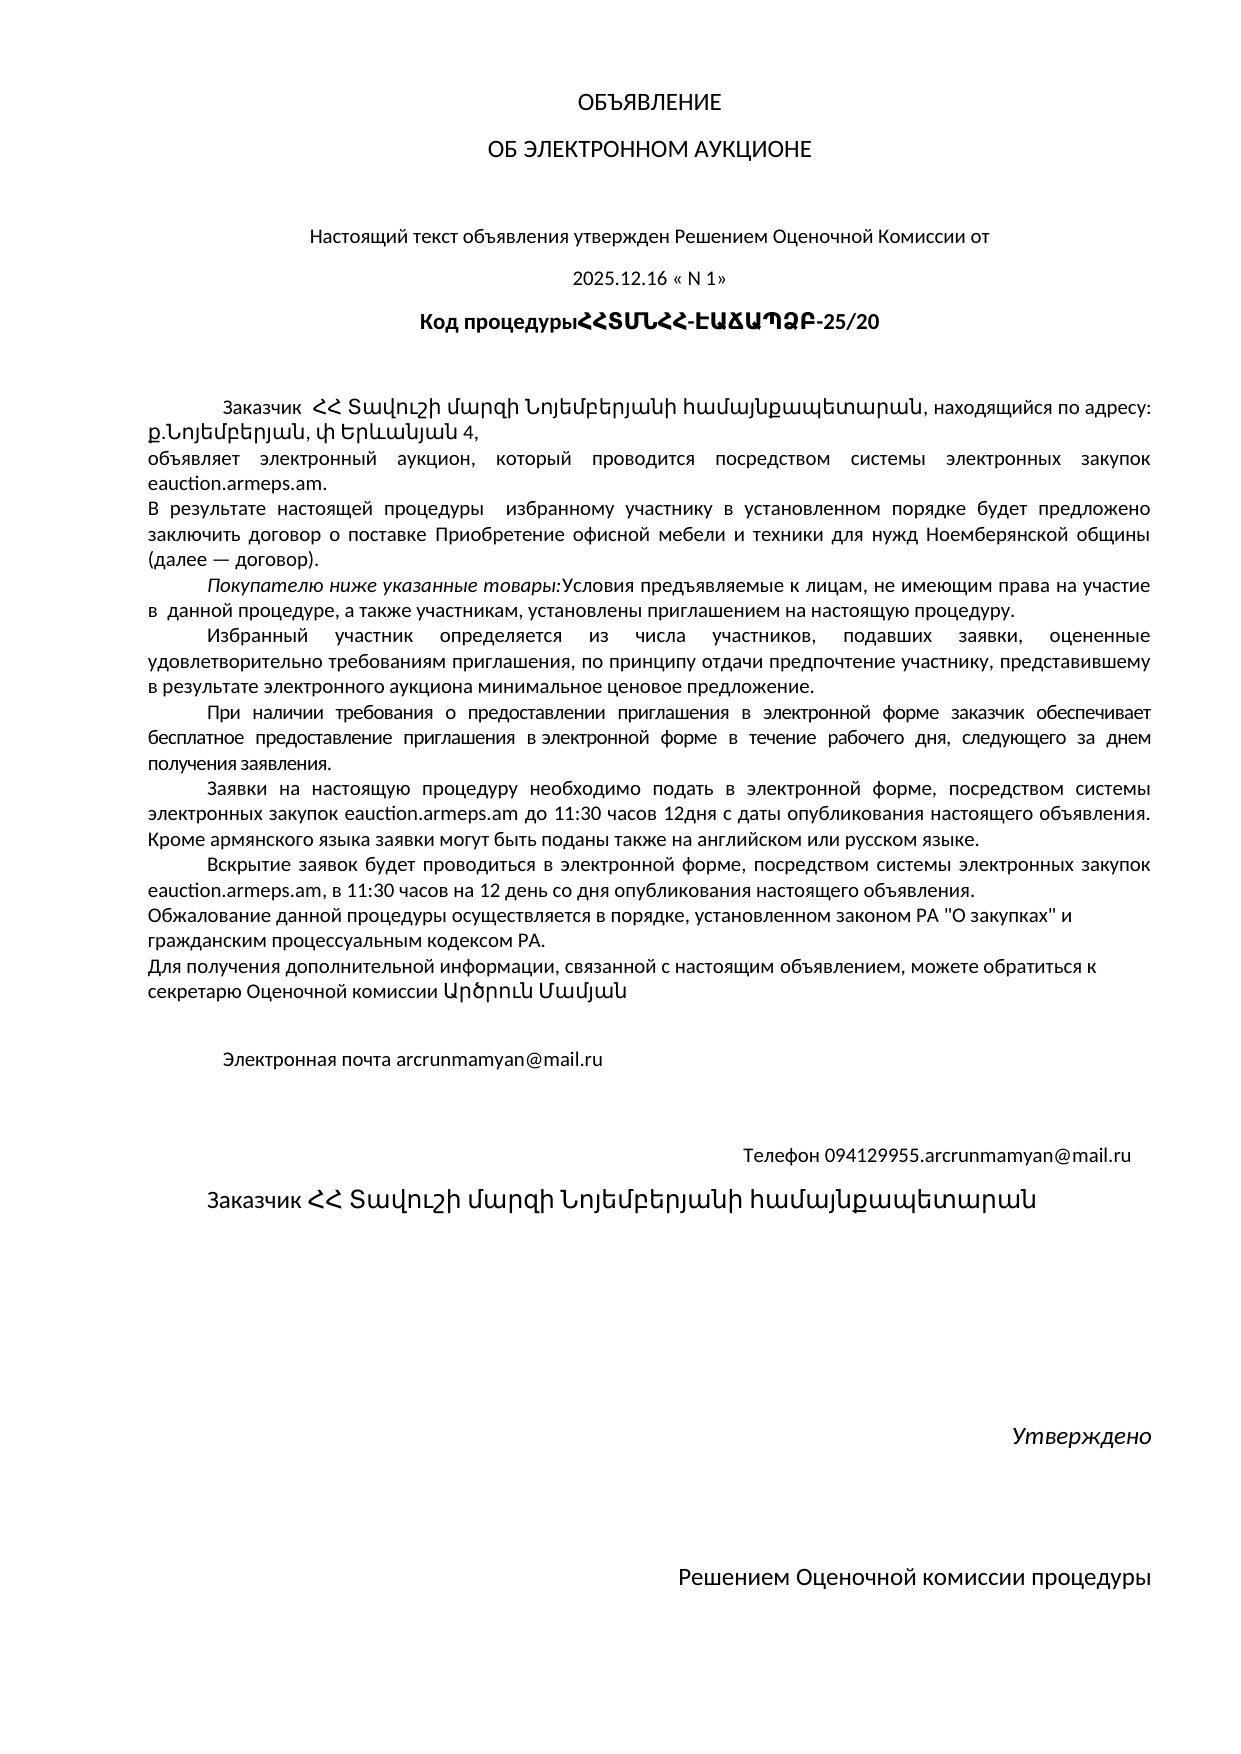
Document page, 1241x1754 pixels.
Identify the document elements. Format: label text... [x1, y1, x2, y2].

text Заказчик ՀՀ Տավուշի մարզի Նոյեմբերյանի համայնքապետարան [148, 1184, 1152, 1214]
text Избранный участник определяется из числа участников, подавших заявки, оцененные удовлетворительно требованиям приглашения, по принципу отдачи предпочтение участнику, представившему в результате электронного аукциона минимальное ценовое предложение. [148, 623, 1152, 699]
text Заказчик ՀՀ Տավուշի մարզի Նոյեմբերյանի համայնքապետարան, находящийся по адресу: ք.Նոյեմբերյան, փ Երևանյան 4, [148, 394, 1152, 445]
text Обжалование данной процедуры осуществляется в порядке, установленном законом РА "О закупках" и гражданским процессуальным кодексом РА. [148, 902, 1152, 953]
text ОБЪЯВЛЕНИЕ [148, 86, 1152, 117]
text Покупателю ниже указанные товары:Условия предъявляемые к лицам, не имеющим права на участие в данной процедуре, а также участникам, установлены приглашением на настоящую процедуру. [148, 572, 1152, 623]
text Заявки на настоящую процедуру необходимо подать в электронной форме, посредством системы электронных закупок eauction.armeps.am до 11:30 часов 12дня с даты опубликования настоящего объявления. Кроме армянского языка заявки могут быть поданы также на английском или русском языке. [148, 775, 1152, 851]
text ОБ ЭЛЕКТРОННОМ АУКЦИОНЕ [148, 134, 1152, 164]
text объявляет электронный аукцион, который проводится посредством системы электронных закупок eauction.armeps.am. [148, 445, 1152, 496]
text При наличии требования о предоставлении приглашения в электронной форме заказчик обеспечивает бесплатное предоставление приглашения в электронной форме в течение рабочего дня, следующего за днем получения заявления. [148, 699, 1152, 775]
text Телефон 094129955.arcrunmamyan@mail.ru [325, 1088, 1152, 1167]
text Для получения дополнительной информации, связанной с настоящим объявлением, можете обратиться к секретарю Оценочной комиссии Արծրուն Մամյան [148, 953, 1152, 1004]
text В результате настоящей процедуры избранному участнику в установленном порядке будет предложено заключить договор о поставке Приобретение офисной мебели и техники для нужд Ноемберянской общины (далее — договор). [148, 496, 1152, 572]
text Настоящий текст объявления утвержден Решением Оценочной Комиссии от [148, 223, 1152, 248]
text Решением Оценочной комиссии процедуры [148, 1561, 1152, 1592]
text Вскрытие заявок будет проводиться в электронной форме, посредством системы электронных закупок eauction.armeps.am, в 11:30 часов на 12 день со дня опубликования настоящего объявления. [148, 851, 1152, 902]
text Код процедурыՀՀՏՄՆՀՀ-ԷԱՃԱՊՁԲ-25/20 [148, 307, 1152, 335]
text Утверждено [148, 1420, 1152, 1450]
text Электронная почта arcrunmamyan@mail.ru [148, 1046, 1152, 1071]
text 2025.12.16 « N 1» [148, 265, 1152, 290]
